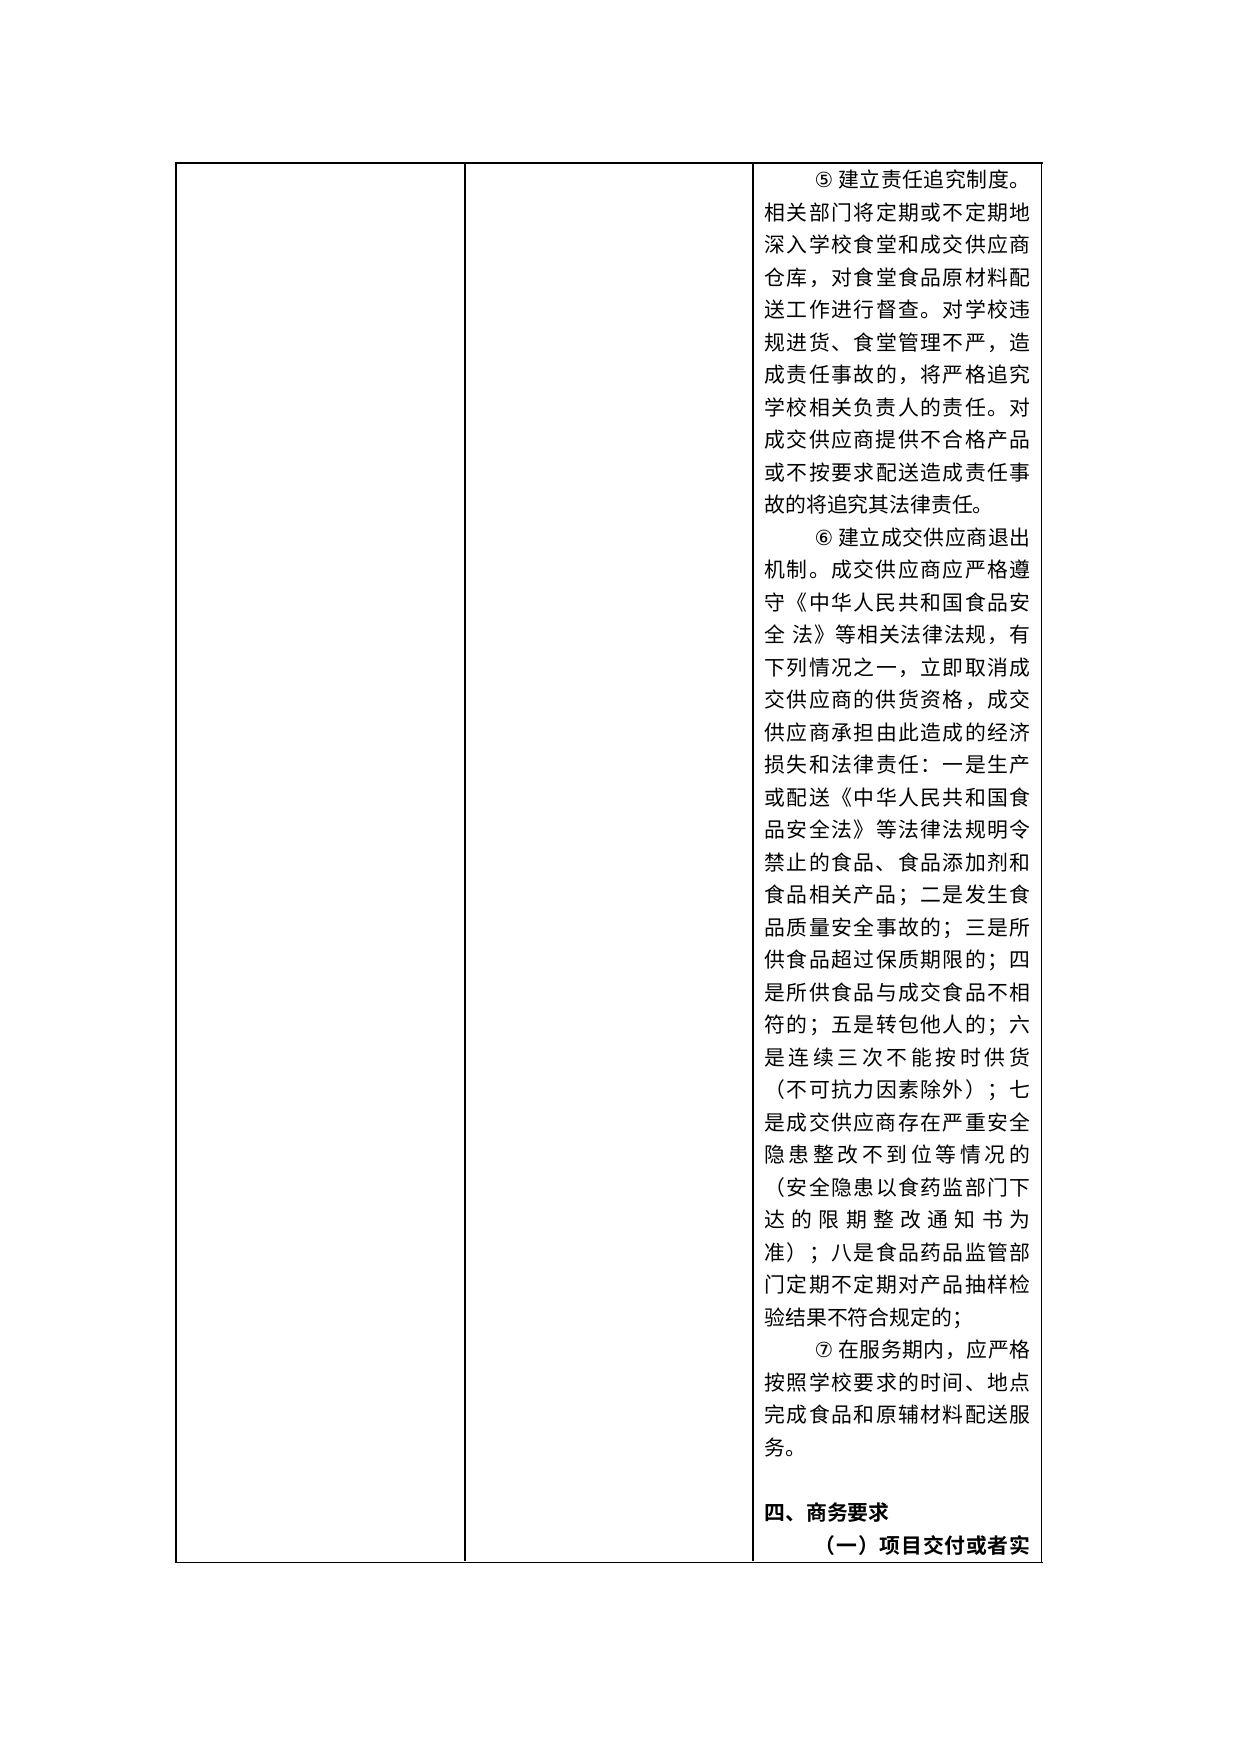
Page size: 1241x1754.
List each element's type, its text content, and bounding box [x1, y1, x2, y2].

table_cell [466, 164, 752, 1561]
table_cell 1 [177, 164, 464, 1561]
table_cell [754, 164, 1041, 1561]
